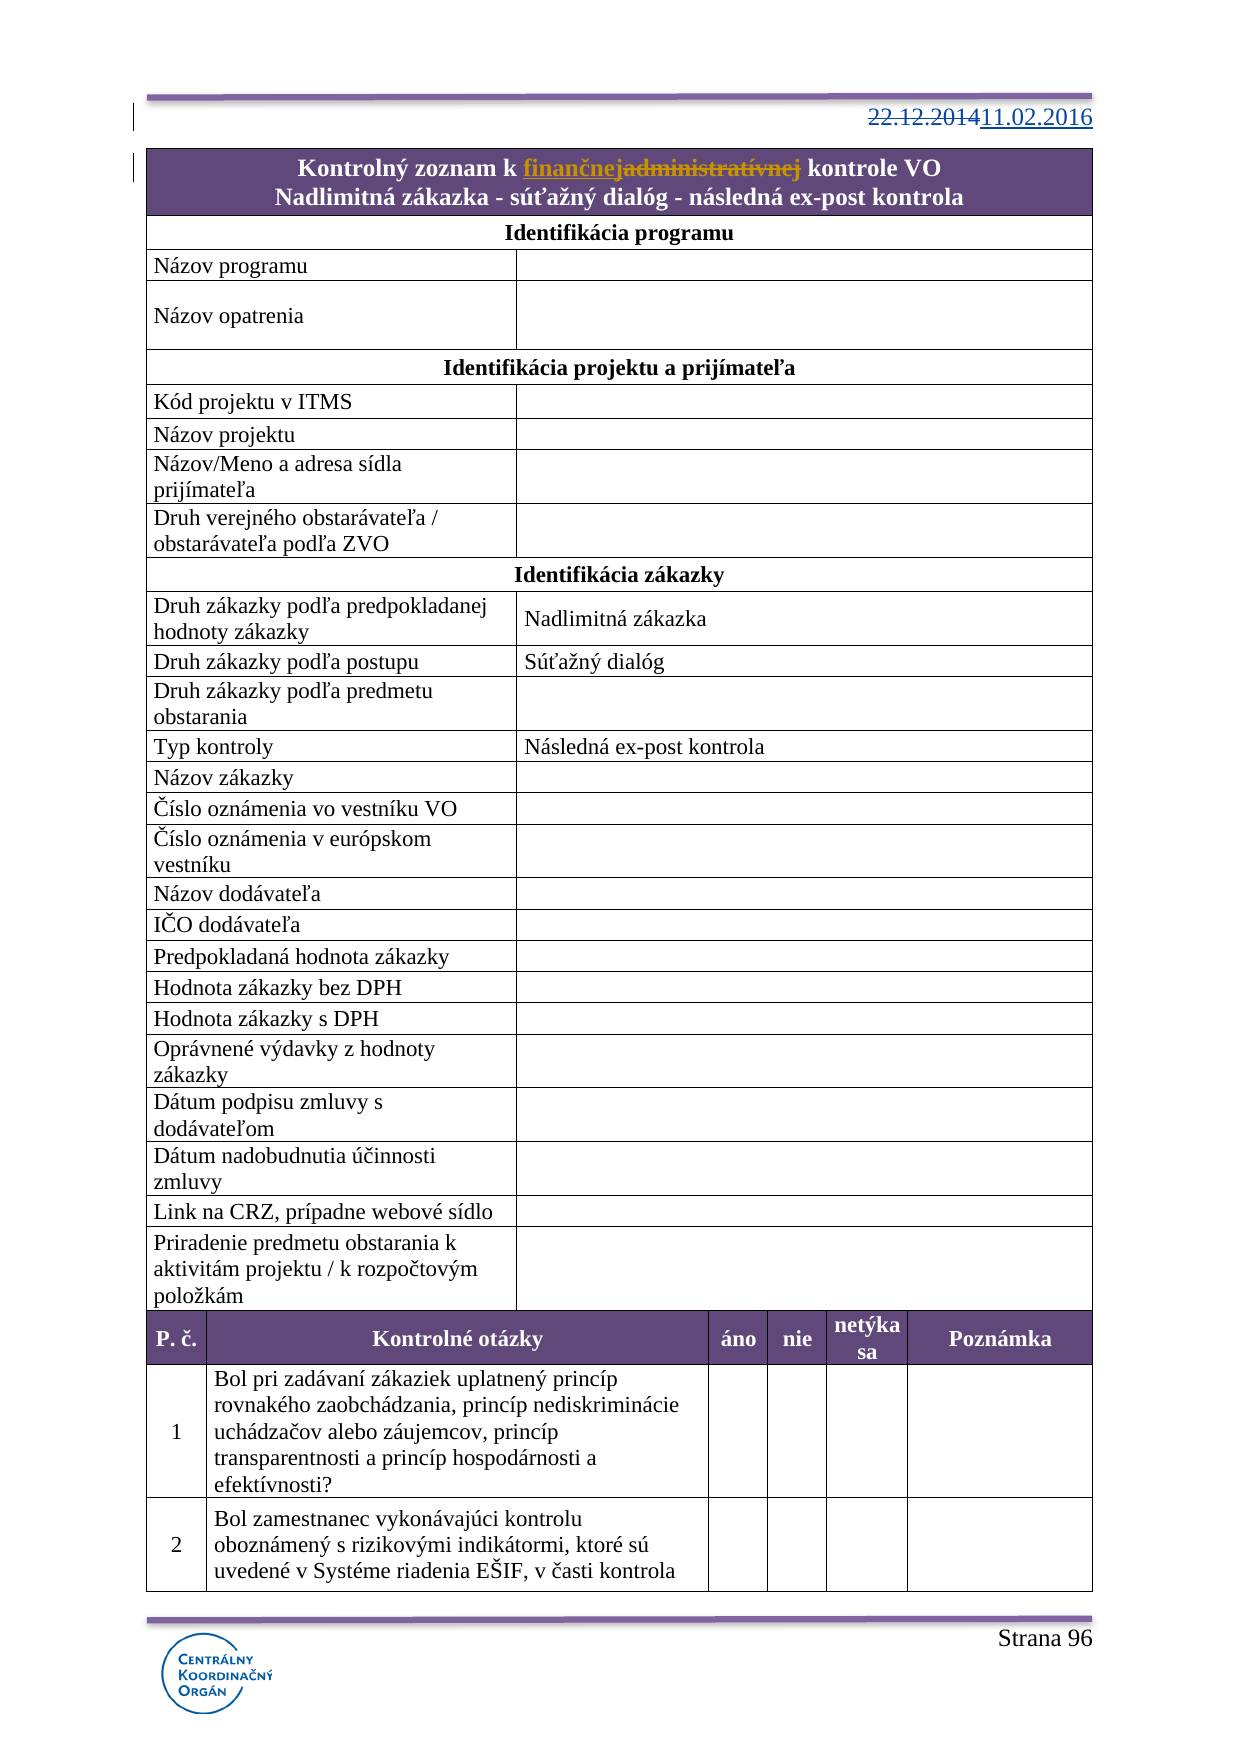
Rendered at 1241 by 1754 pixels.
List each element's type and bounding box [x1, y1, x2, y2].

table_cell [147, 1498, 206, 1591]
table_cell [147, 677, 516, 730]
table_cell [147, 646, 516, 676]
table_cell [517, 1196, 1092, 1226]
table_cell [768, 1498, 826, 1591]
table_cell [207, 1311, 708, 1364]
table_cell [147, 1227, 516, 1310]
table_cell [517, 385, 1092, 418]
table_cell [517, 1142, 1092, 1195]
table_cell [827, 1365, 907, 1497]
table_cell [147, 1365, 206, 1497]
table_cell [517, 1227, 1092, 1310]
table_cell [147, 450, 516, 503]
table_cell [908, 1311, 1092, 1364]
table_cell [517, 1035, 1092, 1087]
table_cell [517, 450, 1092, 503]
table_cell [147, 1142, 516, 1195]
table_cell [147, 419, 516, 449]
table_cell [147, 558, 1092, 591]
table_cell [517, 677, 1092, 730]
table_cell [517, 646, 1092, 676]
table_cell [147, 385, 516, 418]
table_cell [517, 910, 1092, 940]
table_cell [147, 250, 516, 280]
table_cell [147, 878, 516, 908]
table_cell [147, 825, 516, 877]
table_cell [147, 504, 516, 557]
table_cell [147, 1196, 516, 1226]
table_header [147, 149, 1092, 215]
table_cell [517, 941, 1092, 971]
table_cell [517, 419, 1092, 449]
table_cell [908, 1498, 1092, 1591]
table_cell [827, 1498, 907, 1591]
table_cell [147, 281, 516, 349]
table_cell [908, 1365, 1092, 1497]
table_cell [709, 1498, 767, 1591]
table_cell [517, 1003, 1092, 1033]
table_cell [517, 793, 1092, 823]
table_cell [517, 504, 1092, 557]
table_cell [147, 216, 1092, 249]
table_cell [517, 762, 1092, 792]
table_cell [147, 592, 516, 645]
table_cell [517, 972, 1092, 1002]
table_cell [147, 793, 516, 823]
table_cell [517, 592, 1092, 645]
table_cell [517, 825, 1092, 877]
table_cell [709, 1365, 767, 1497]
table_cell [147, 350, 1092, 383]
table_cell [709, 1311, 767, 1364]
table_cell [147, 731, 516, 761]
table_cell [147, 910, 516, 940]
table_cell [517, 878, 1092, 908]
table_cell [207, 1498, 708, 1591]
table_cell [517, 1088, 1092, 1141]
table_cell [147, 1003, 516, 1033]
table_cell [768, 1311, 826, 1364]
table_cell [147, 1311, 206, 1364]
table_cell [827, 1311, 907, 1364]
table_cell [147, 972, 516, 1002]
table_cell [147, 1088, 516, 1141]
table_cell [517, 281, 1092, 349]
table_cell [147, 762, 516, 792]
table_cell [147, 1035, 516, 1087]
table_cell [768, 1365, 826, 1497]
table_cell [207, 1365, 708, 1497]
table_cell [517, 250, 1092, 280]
picture [159, 1631, 272, 1713]
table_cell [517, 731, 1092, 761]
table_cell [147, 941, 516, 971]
